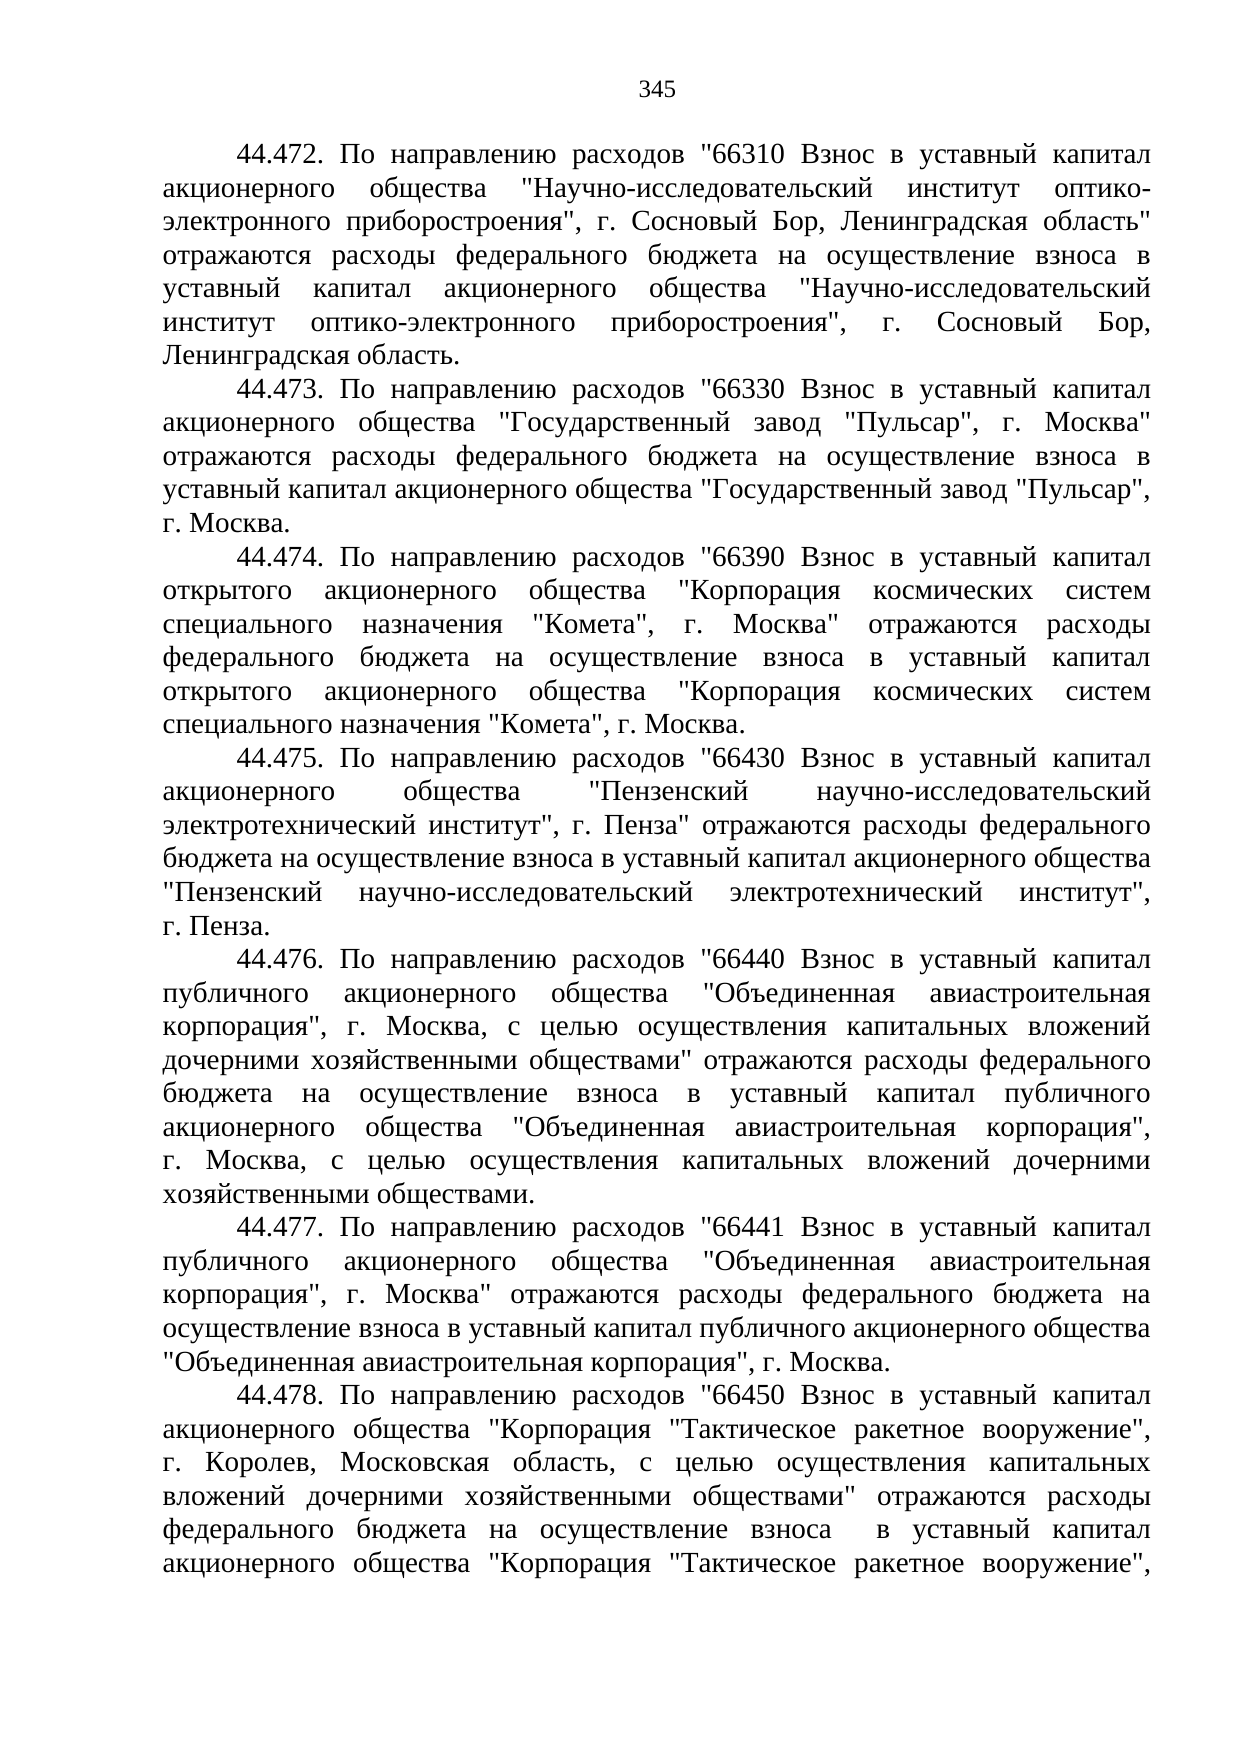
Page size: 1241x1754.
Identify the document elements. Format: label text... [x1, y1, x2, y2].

text 44.473. По направлению расходов "66330 Взнос в уставный капитал акционерного общества "Государственный завод "Пульсар", г. Москва" отражаются расходы федерального бюджета на осуществление взноса в уставный капитал акционерного общества "Государственный завод "Пульсар", г. Москва. [162, 371, 1152, 539]
text 44.472. По направлению расходов "66310 Взнос в уставный капитал акционерного общества "Научно-исследовательский институт оптико-электронного приборостроения", г. Сосновый Бор, Ленинградская область" отражаются расходы федерального бюджета на осуществление взноса в уставный капитал акционерного общества "Научно-исследовательский институт оптико-электронного приборостроения", г. Сосновый Бор, Ленинградская область. [162, 136, 1152, 371]
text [162, 1377, 1152, 1578]
text 44.476. По направлению расходов "66440 Взнос в уставный капитал публичного акционерного общества "Объединенная авиастроительная корпорация", г. Москва, с целью осуществления капитальных вложений дочерними хозяйственными обществами" отражаются расходы федерального бюджета на осуществление взноса в уставный капитал публичного акционерного общества "Объединенная авиастроительная корпорация", г. Москва, с целью осуществления капитальных вложений дочерними хозяйственными обществами. [162, 941, 1152, 1209]
text 44.474. По направлению расходов "66390 Взнос в уставный капитал открытого акционерного общества "Корпорация космических систем специального назначения "Комета", г. Москва" отражаются расходы федерального бюджета на осуществление взноса в уставный капитал открытого акционерного общества "Корпорация космических систем специального назначения "Комета", г. Москва. [162, 539, 1152, 740]
text 44.475. По направлению расходов "66430 Взнос в уставный капитал акционерного общества "Пензенский научно-исследовательский электротехнический институт", г. Пенза" отражаются расходы федерального бюджета на осуществление взноса в уставный капитал акционерного общества "Пензенский научно-исследовательский электротехнический институт", г. Пенза. [162, 740, 1152, 941]
text 44.477. По направлению расходов "66441 Взнос в уставный капитал публичного акционерного общества "Объединенная авиастроительная корпорация", г. Москва" отражаются расходы федерального бюджета на осуществление взноса в уставный капитал публичного акционерного общества "Объединенная авиастроительная корпорация", г. Москва. [162, 1209, 1152, 1377]
